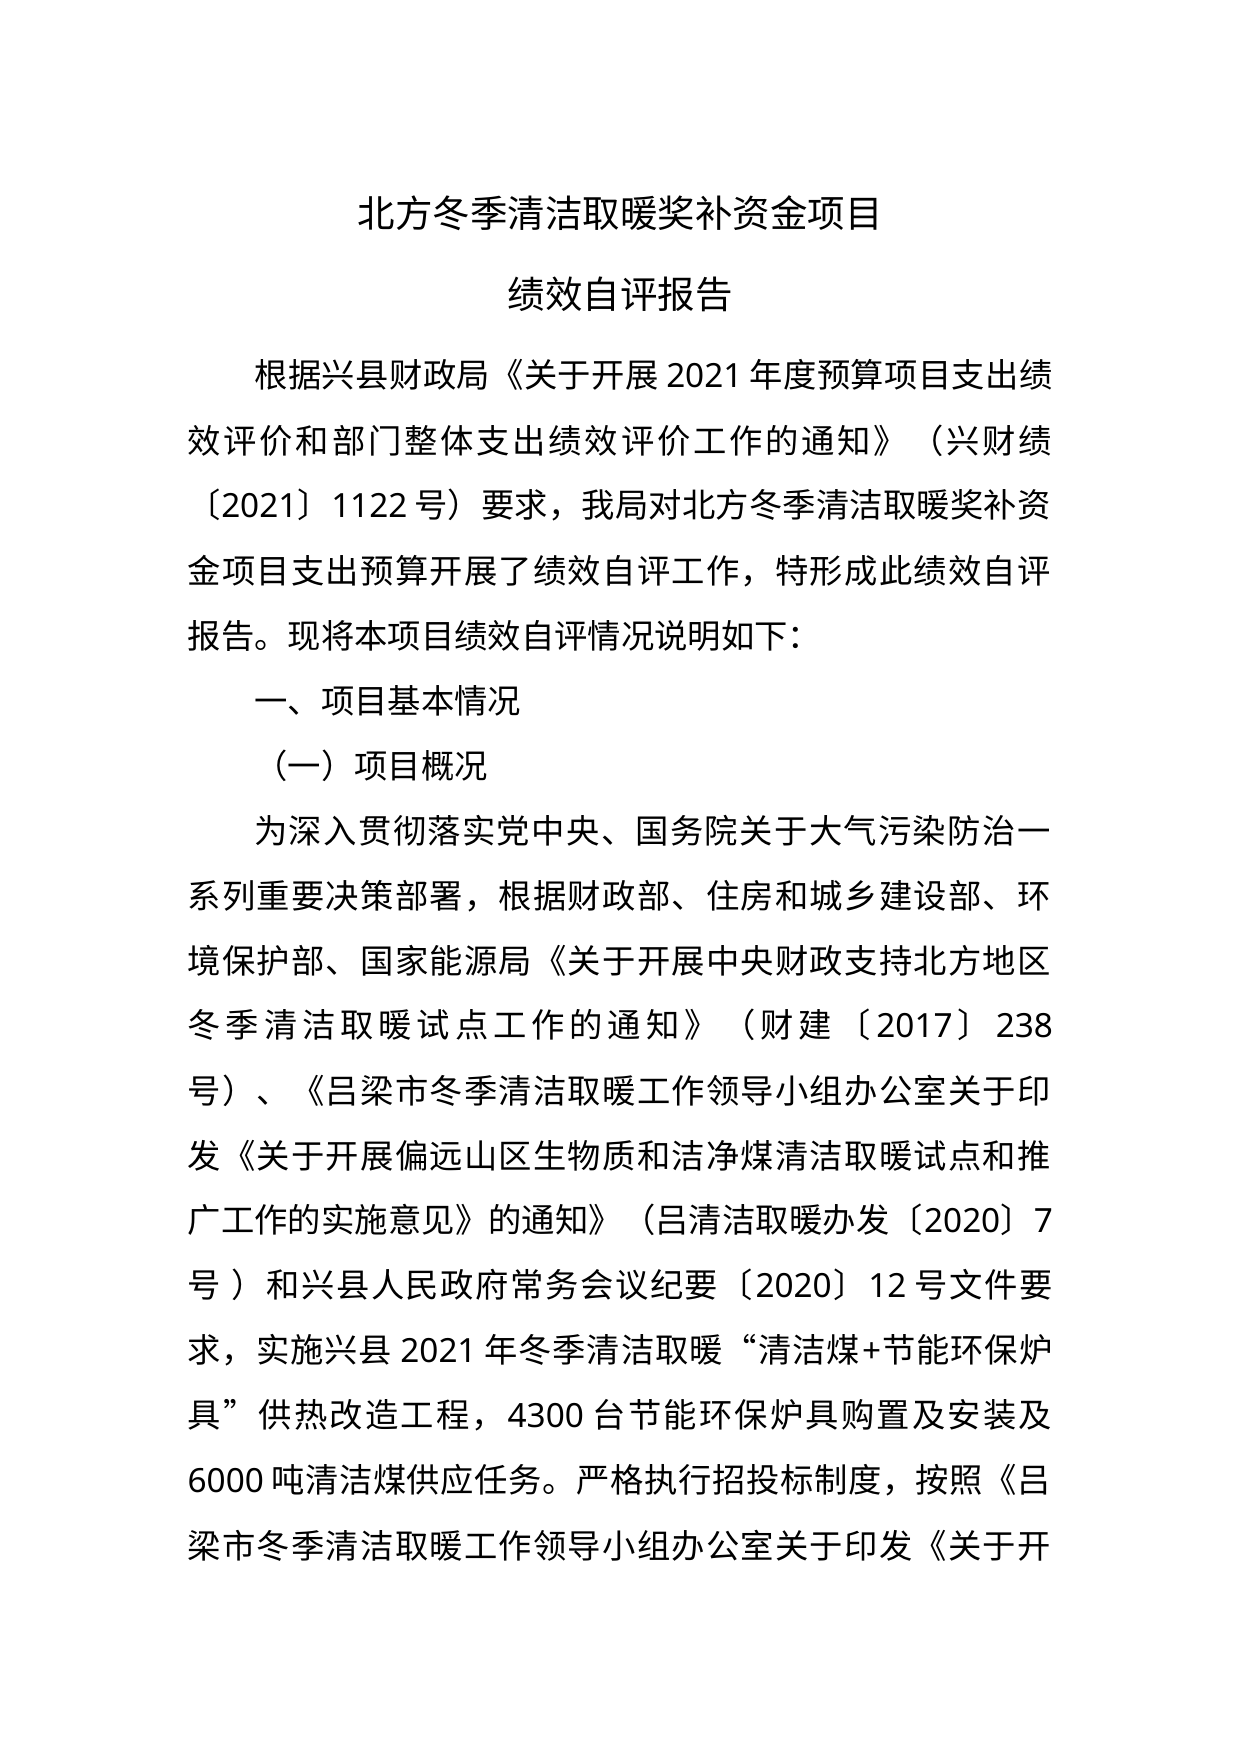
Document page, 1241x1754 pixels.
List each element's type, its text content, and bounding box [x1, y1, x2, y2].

text 根据兴县财政局《关于开展2021年度预算项目支出绩效评价和部门整体支出绩效评价工作的通知》（兴财绩〔2021〕1122号）要求，我局对北方冬季清洁取暖奖补资金项目支出预算开展了绩效自评工作，特形成此绩效自评报告。现将本项目绩效自评情况说明如下： [187, 341, 1053, 666]
text （一）项目概况 [187, 731, 1053, 796]
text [187, 796, 1053, 1576]
text 北方冬季清洁取暖奖补资金项目 [187, 178, 1053, 243]
text 一、项目基本情况 [187, 666, 1053, 731]
text 绩效自评报告 [187, 260, 1053, 325]
